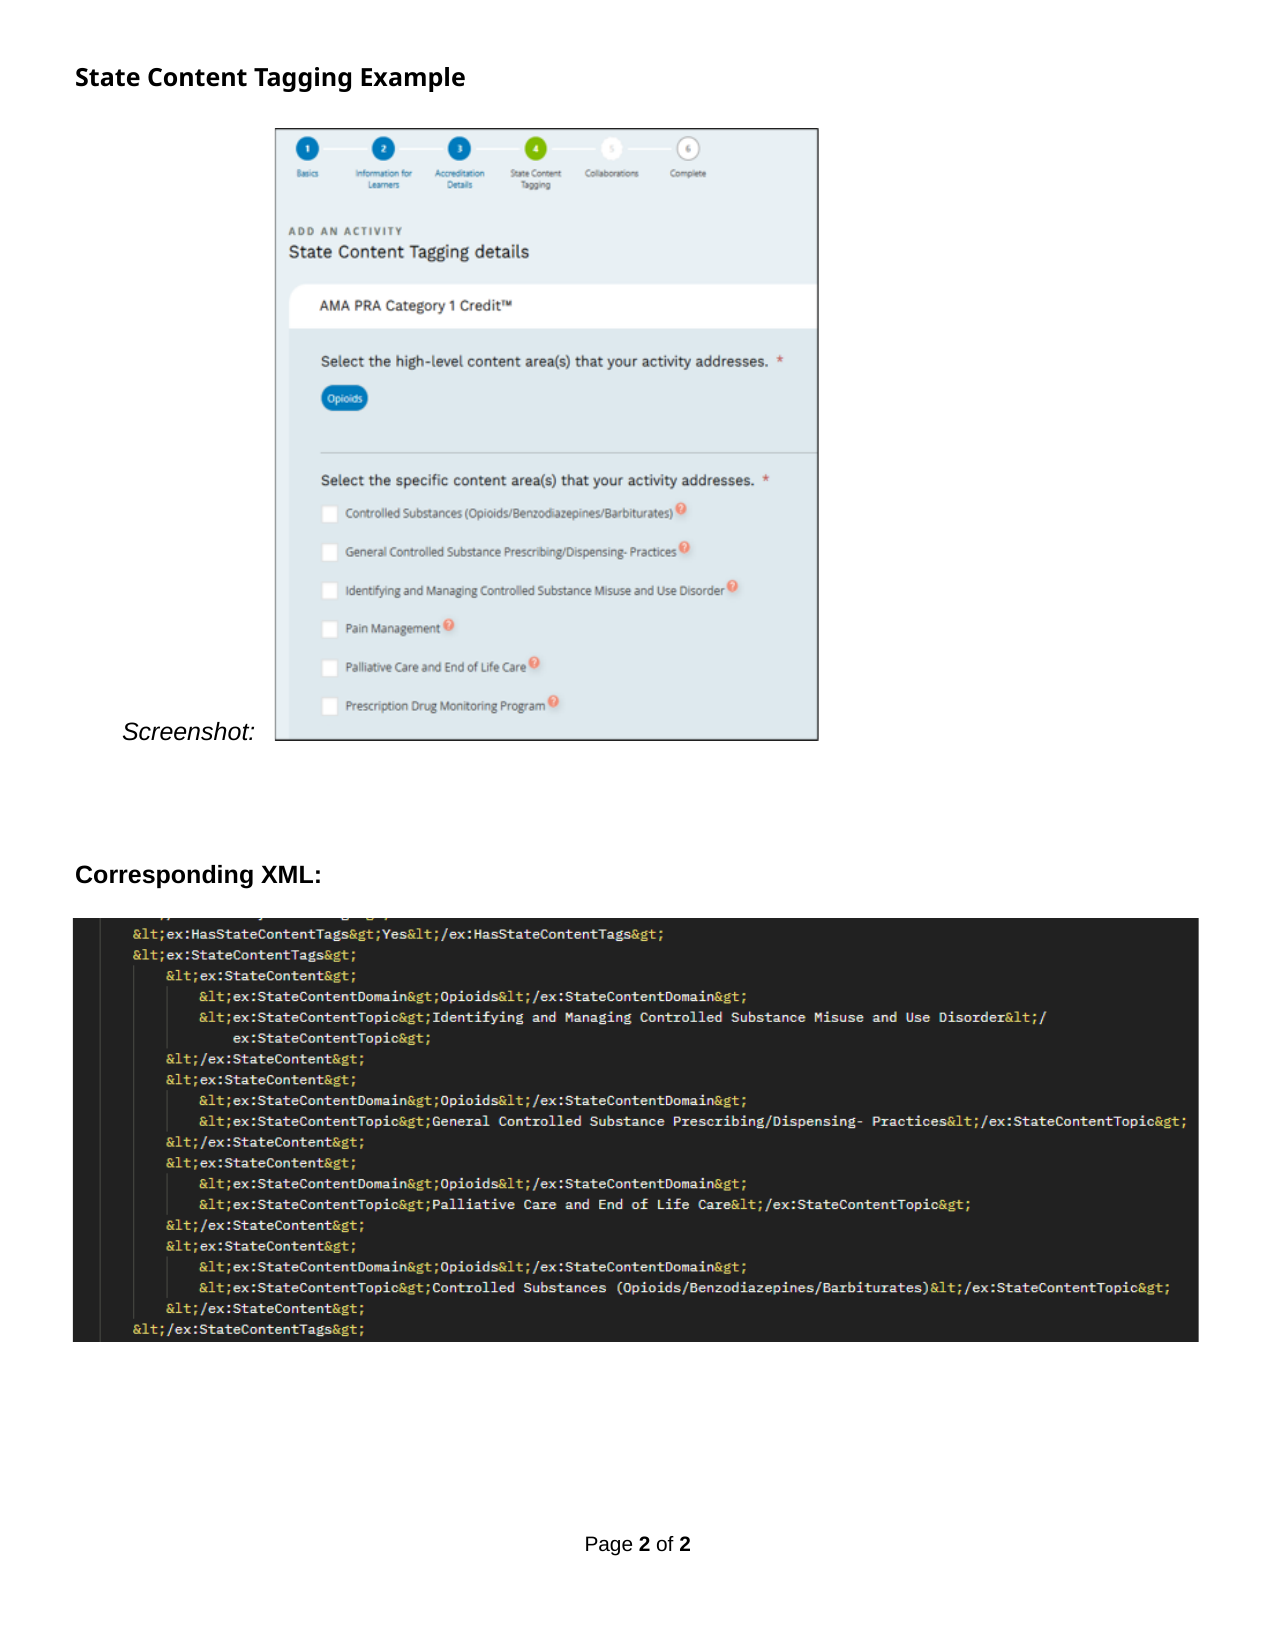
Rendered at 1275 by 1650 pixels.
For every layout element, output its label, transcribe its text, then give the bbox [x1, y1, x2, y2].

picture [274, 128, 819, 741]
text Corresponding XML: [75, 861, 1200, 889]
picture [72, 918, 1199, 1342]
